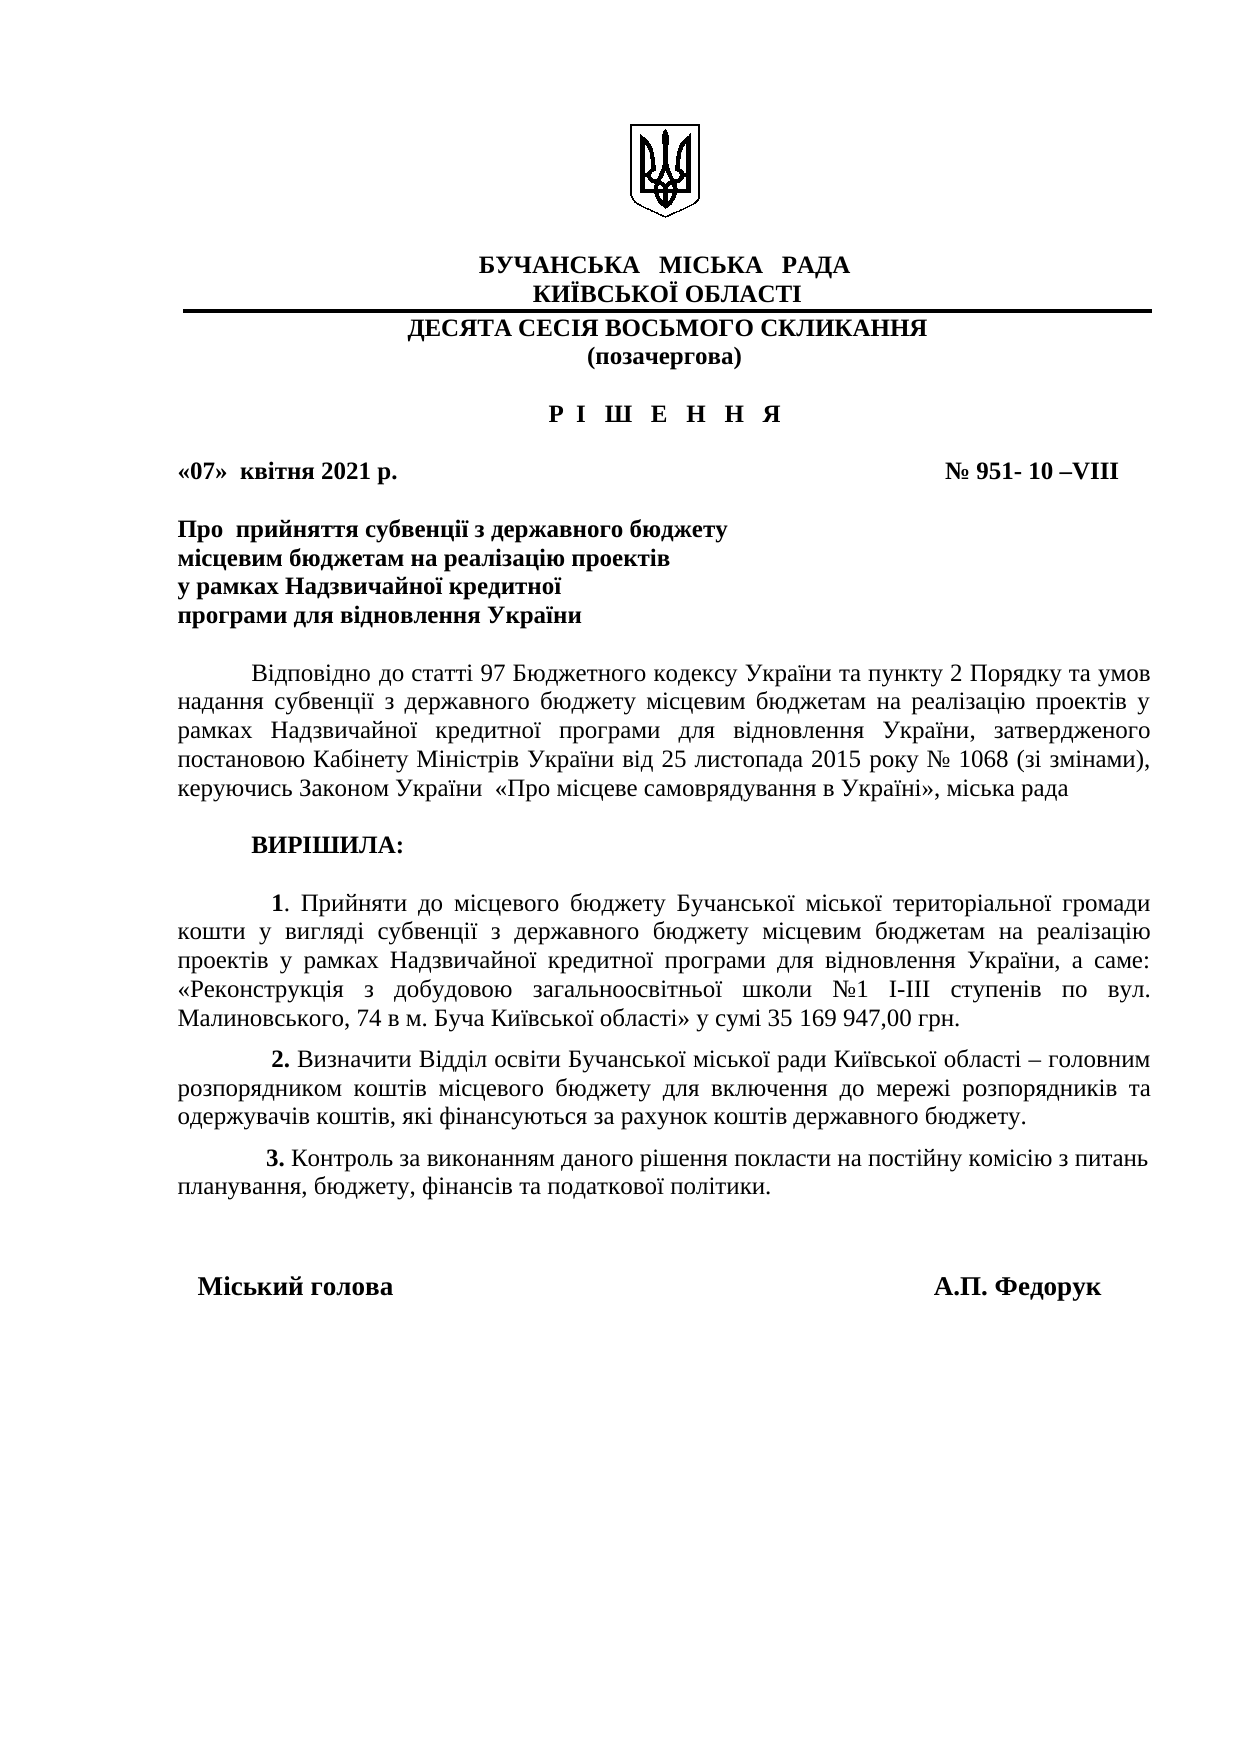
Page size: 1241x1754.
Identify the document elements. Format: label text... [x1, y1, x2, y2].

text 3. Контроль за виконанням даного рішення покласти на постійну комісію з питань планування, бюджету, фінансів та податкової політики. [177, 1143, 1152, 1200]
text Міський голова А.П. Федорук [177, 1270, 1152, 1301]
text ВИРІШИЛА: [177, 830, 1152, 859]
text КИЇВСЬКОЇ ОБЛАСТІ [183, 279, 1152, 309]
text 1. Прийняти до місцевого бюджету Бучанської міської територіальної громади кошти у вигляді субвенції з державного бюджету місцевим бюджетам на реалізацію проектів у рамках Надзвичайної кредитної програми для відновлення України, а саме: «Реконструкція з добудовою загальноосвітньої школи №1 І-ІІІ ступенів по вул. Малиновського, 74 в м. Буча Київської області» у сумі 35 169 947,00 грн. [177, 888, 1152, 1031]
text ДЕСЯТА СЕСІЯ ВОСЬМОГО СКЛИКАННЯ [177, 313, 1152, 341]
text Про прийняття субвенції з державного бюджету [177, 514, 1152, 543]
text Відповідно до статті 97 Бюджетного кодексу України та пункту 2 Порядку та умов надання субвенції з державного бюджету місцевим бюджетам на реалізацію проектів у рамках Надзвичайної кредитної програми для відновлення України, затвердженого постановою Кабінету Міністрів України від 25 листопада 2015 року № 1068 (зі змінами), керуючись Законом України «Про місцеве самоврядування в Україні», міська рада [177, 658, 1152, 801]
text місцевим бюджетам на реалізацію проектів [177, 543, 1152, 571]
text (позачергова) [177, 341, 1152, 370]
text у рамках Надзвичайної кредитної [177, 571, 1152, 600]
text 2. Визначити Відділ освіти Бучанської міської ради Київської області – головним розпорядником коштів місцевого бюджету для включення до мережі розпорядників та одержувачів коштів, які фінансуються за рахунок коштів державного бюджету. [177, 1044, 1152, 1130]
text програми для відновлення України [177, 600, 1152, 629]
subtitle «07» квітня 2021 р. № 951- 10 –VІII [177, 456, 1152, 485]
text БУЧАНСЬКА МІСЬКА РАДА [177, 250, 1152, 279]
text Р І Ш Е Н Н Я [177, 399, 1152, 428]
